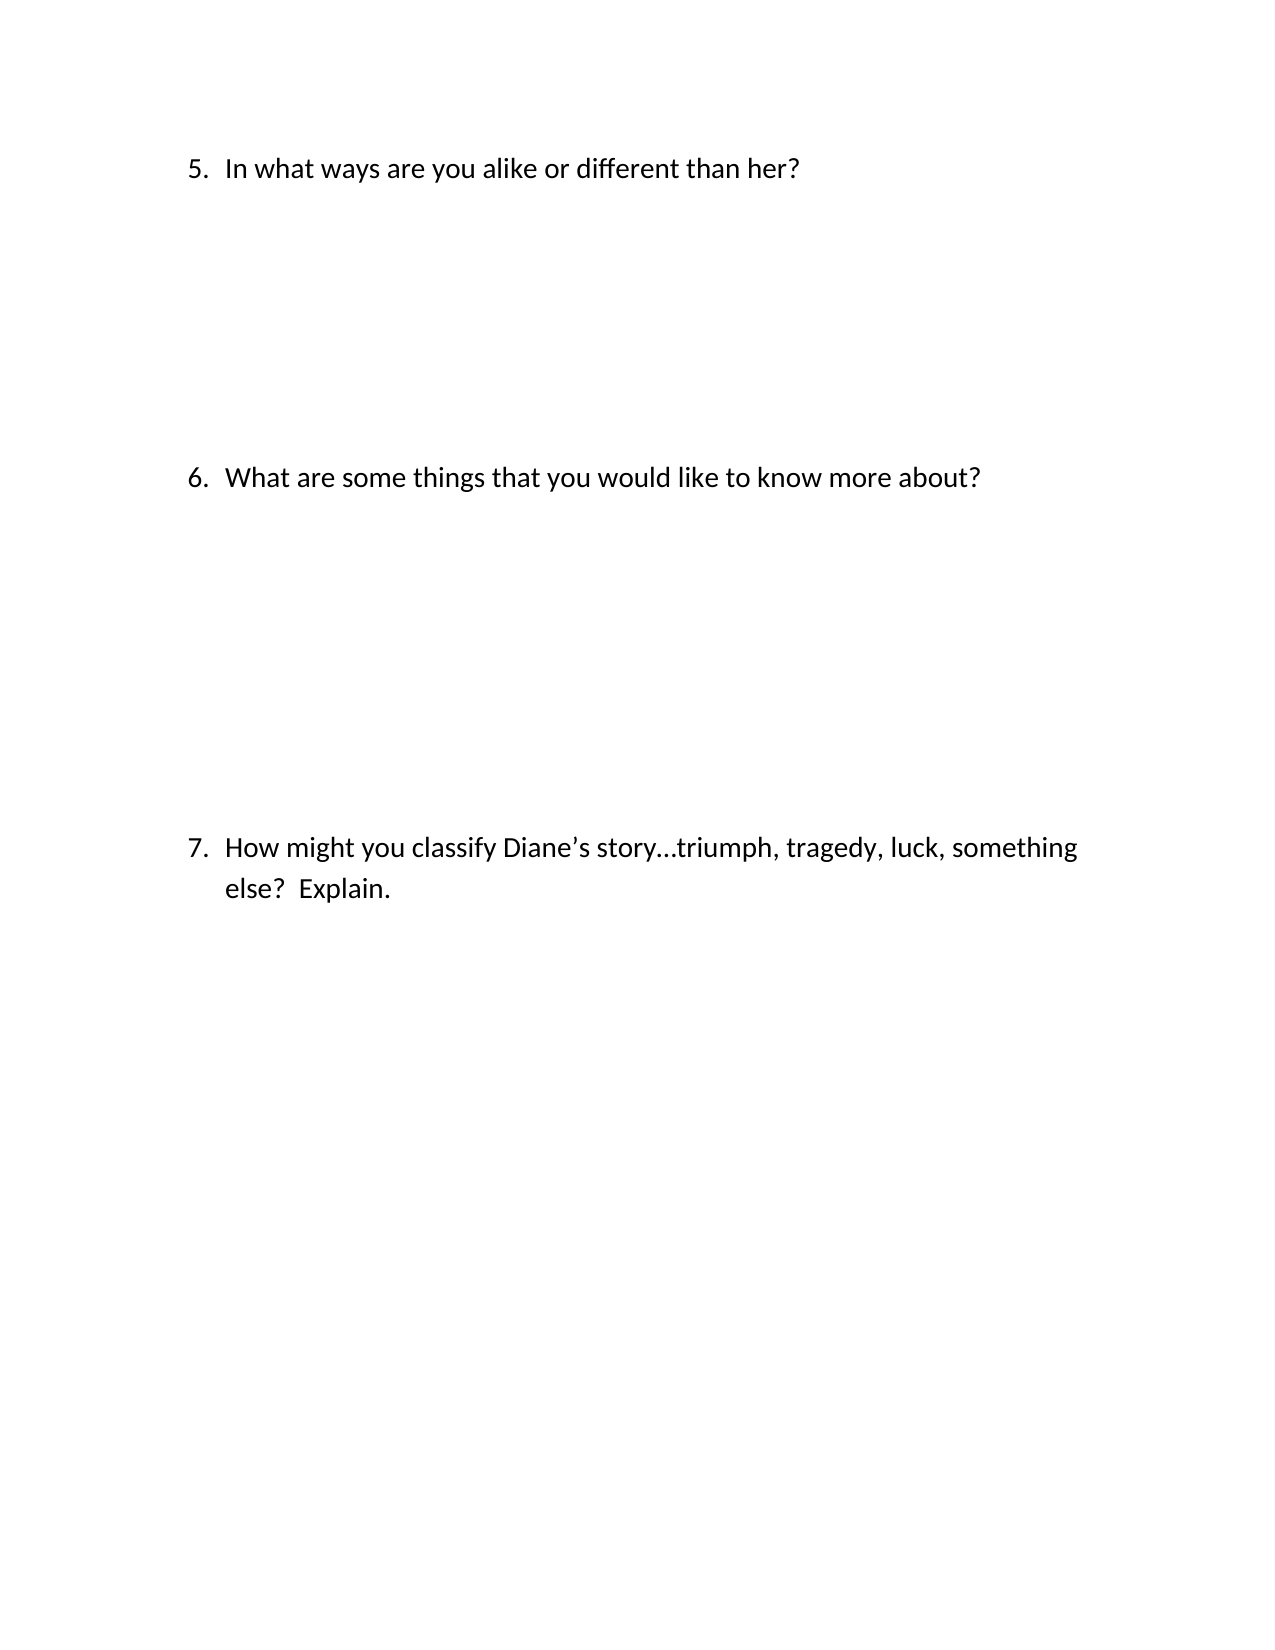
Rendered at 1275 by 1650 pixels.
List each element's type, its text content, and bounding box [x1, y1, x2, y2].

list What are some things that you would like to know more about? [187, 459, 1125, 494]
list How might you classify Diane’s story…triumph, tragedy, luck, something else? Explain. [187, 829, 1125, 906]
list In what ways are you alike or different than her? [187, 150, 1125, 186]
